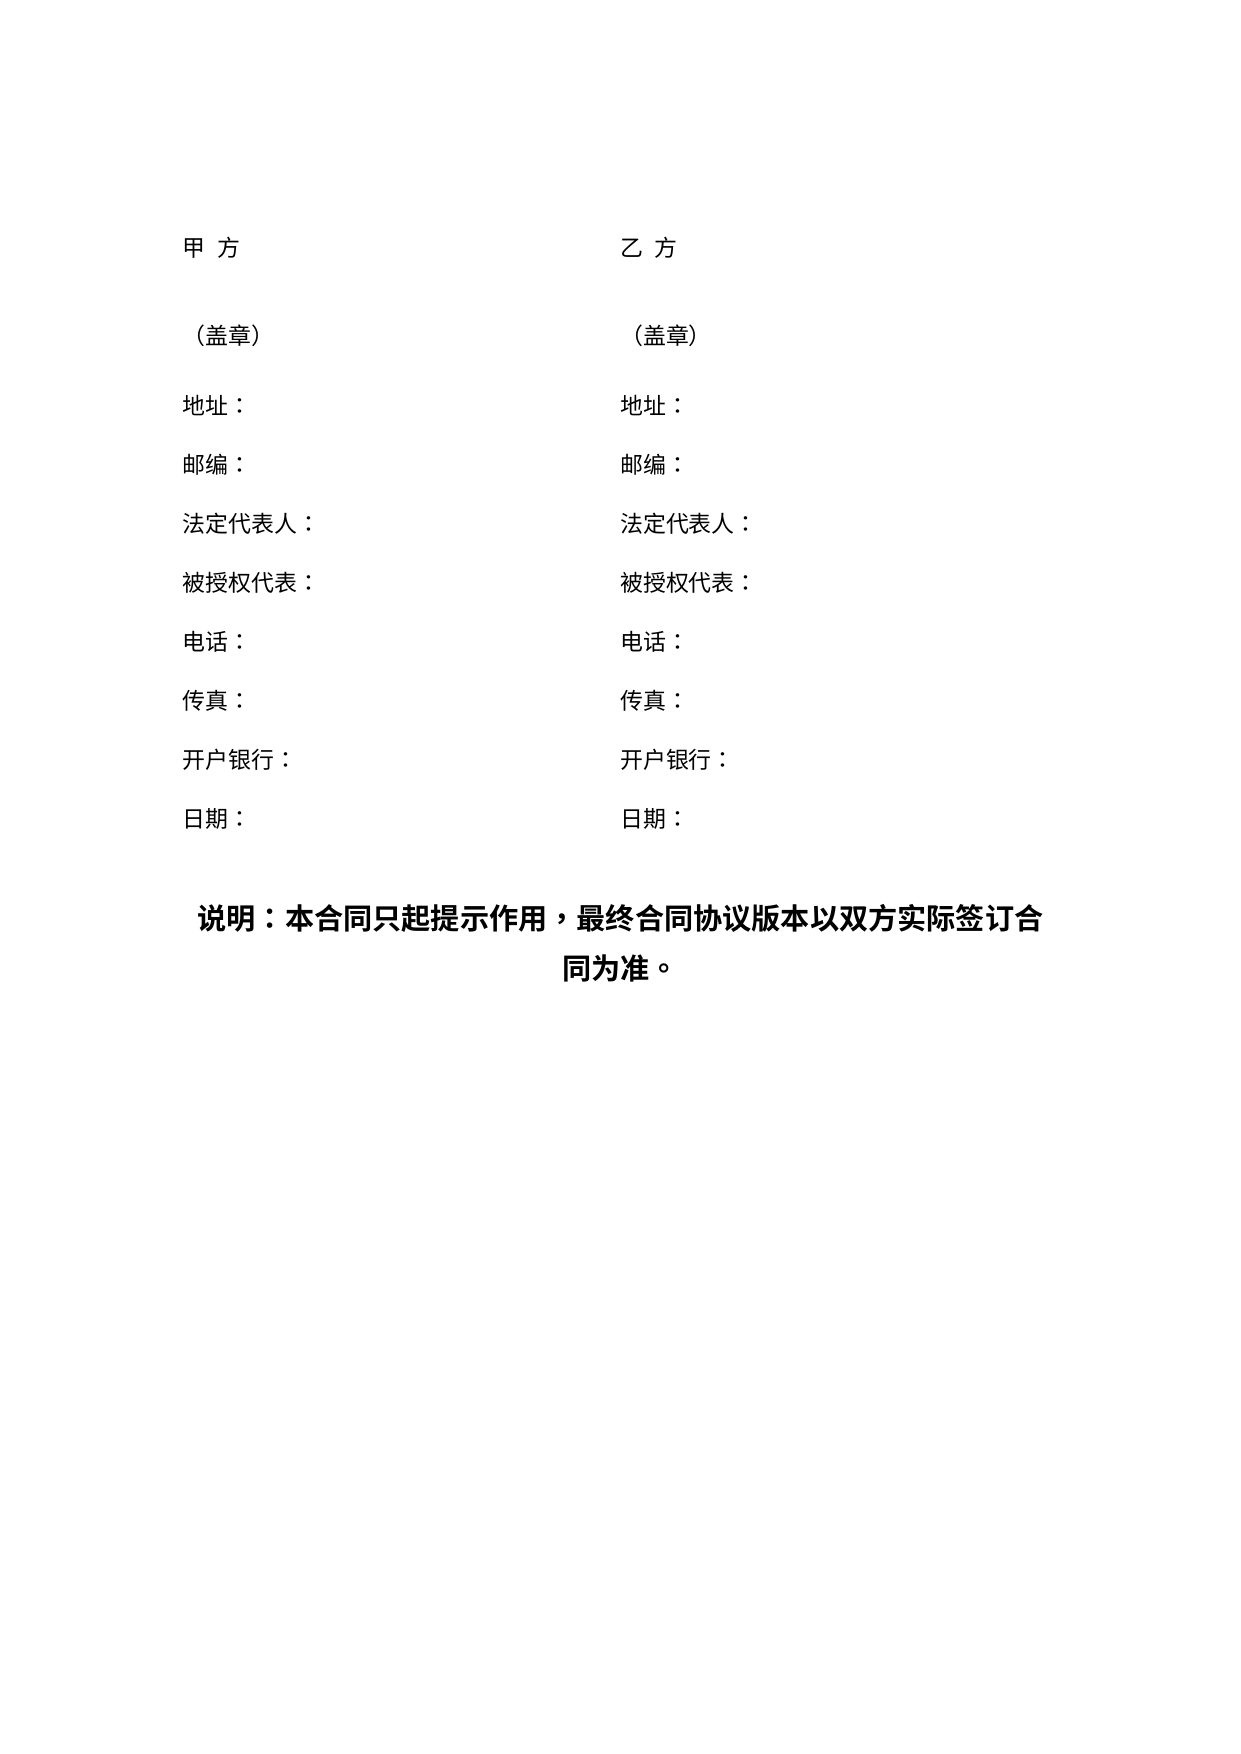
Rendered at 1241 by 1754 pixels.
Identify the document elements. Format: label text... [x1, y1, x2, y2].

table_cell 邮编： [183, 442, 620, 501]
table_cell 传真： [620, 678, 1058, 737]
table_cell 开户银行： [183, 737, 620, 796]
table_cell 地址： [183, 383, 620, 442]
table_cell 传真： [183, 678, 620, 737]
table_header 甲 方 [183, 207, 620, 302]
table_cell 电话： [620, 619, 1058, 678]
table_cell （盖章） [183, 303, 620, 383]
table_cell 电话： [183, 619, 620, 678]
table_cell 被授权代表： [620, 560, 1058, 619]
table_cell 法定代表人： [183, 501, 620, 560]
table_cell 开户银行： [620, 737, 1058, 796]
text 说明：本合同只起提示作用，最终合同协议版本以双方实际签订合同为准。 [187, 888, 1053, 988]
table_cell 地址： [620, 383, 1058, 442]
table_cell 被授权代表： [183, 560, 620, 619]
table_cell 日期： [620, 796, 1058, 855]
table_cell 法定代表人： [620, 501, 1058, 560]
table_cell （盖章） [620, 303, 1058, 383]
table_cell 日期： [183, 796, 620, 855]
table_cell 邮编： [620, 442, 1058, 501]
table_header 乙 方 [620, 207, 1058, 302]
